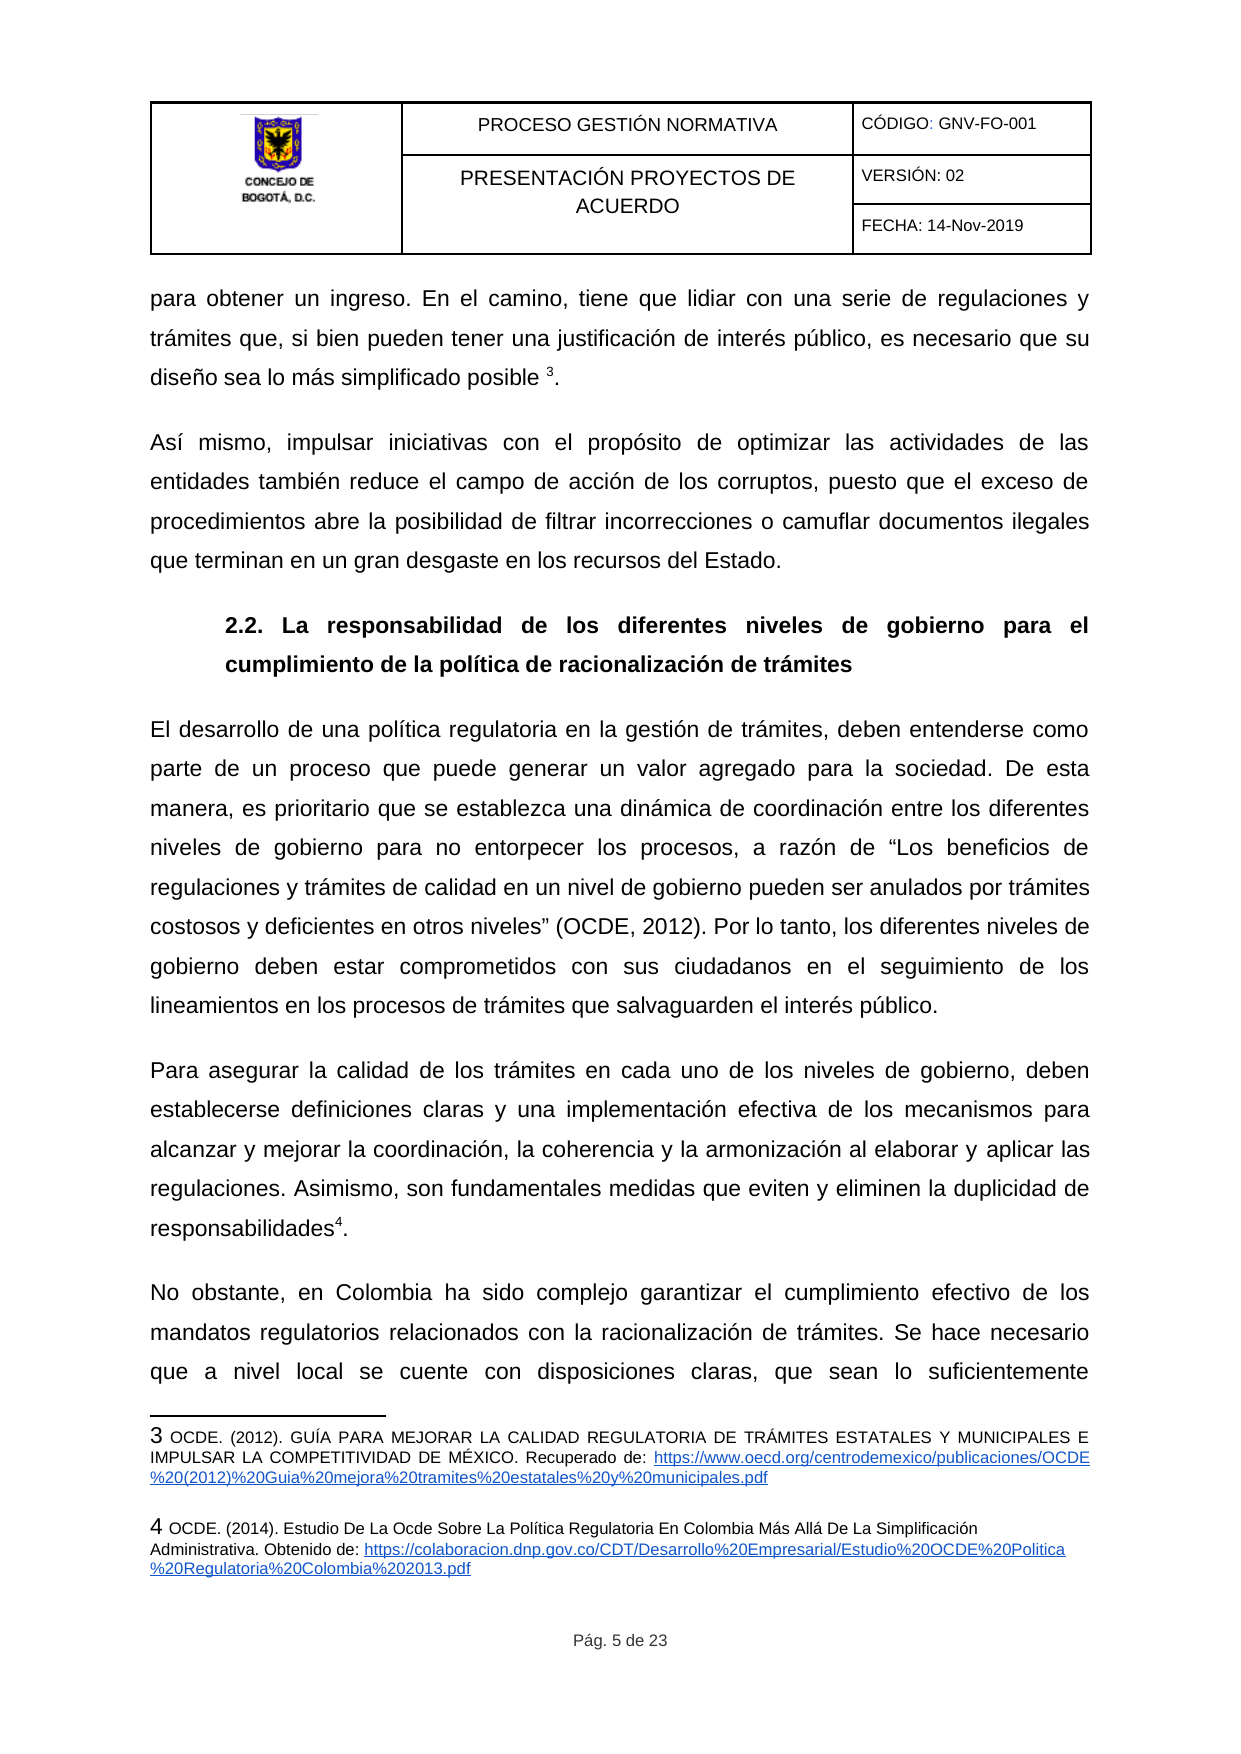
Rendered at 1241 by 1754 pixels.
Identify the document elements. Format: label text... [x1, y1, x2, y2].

text Así mismo, impulsar iniciativas con el propósito de optimizar las actividades de las entidades también reduce el campo de acción de los corruptos, puesto que el exceso de procedimientos abre la posibilidad de filtrar incorrecciones o camuflar documentos ilegales que terminan en un gran desgaste en los recursos del Estado. [150, 429, 1090, 574]
text El desarrollo de una política regulatoria en la gestión de trámites, deben entenderse como parte de un proceso que puede generar un valor agregado para la sociedad. De esta manera, es prioritario que se establezca una dinámica de coordinación entre los diferentes niveles de gobierno para no entorpecer los procesos, a razón de “Los beneficios de regulaciones y trámites de calidad en un nivel de gobierno pueden ser anulados por trámites costosos y deficientes en otros niveles” (OCDE, 2012). Por lo tanto, los diferentes niveles de gobierno deben estar comprometidos con sus ciudadanos en el seguimiento de los lineamientos en los procesos de trámites que salvaguarden el interés público. [150, 716, 1090, 1018]
text Para asegurar la calidad de los trámites en cada uno de los niveles de gobierno, deben establecerse definiciones claras y una implementación efectiva de los mecanismos para alcanzar y mejorar la coordinación, la coherencia y la armonización al elaborar y aplicar las regulaciones. Asimismo, son fundamentales medidas que eviten y eliminen la duplicidad de responsabilidades. [150, 1057, 1090, 1241]
picture [239, 113, 319, 207]
text 2.2. La responsabilidad de los diferentes niveles de gobierno para el cumplimiento de la política de racionalización de trámites [225, 638, 1090, 678]
